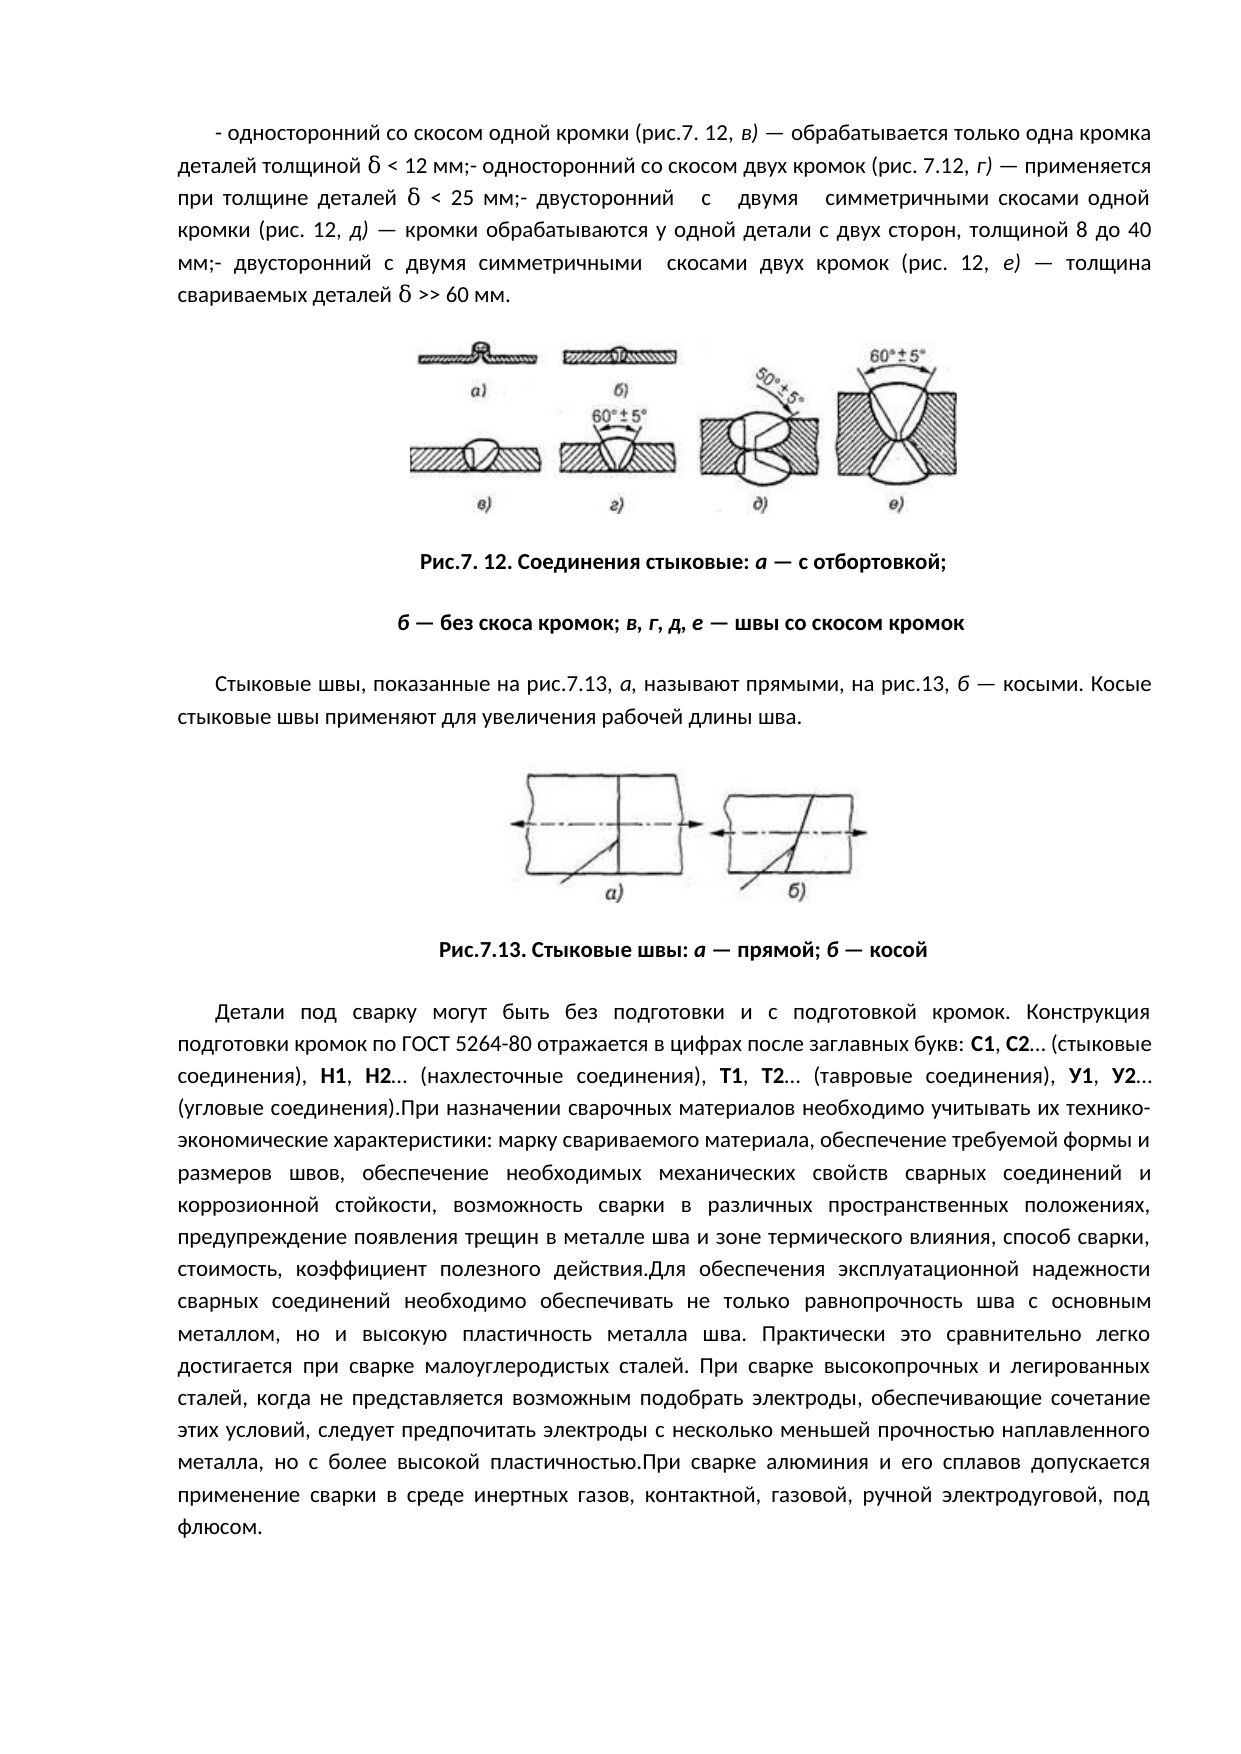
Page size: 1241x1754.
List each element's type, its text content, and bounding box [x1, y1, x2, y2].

text Детали под сварку могут быть без подготовки и с подготовкой кромок. Конструкция подготовки кромок по ГОСТ 5264-80 отражается в цифрах после заглавных букв: С1, С2… (стыковые соединения), Н1, Н2… (нахлесточные соединения), Т1, Т2… (тавровые соединения), У1, У2… (угловые соединения).При назначении сварочных материалов необходимо учитывать их технико-экономические характеристики: марку свариваемого материала, обеспечение требуемой формы и размеров швов, обеспечение необходимых механических свойств сварных соединений и коррозионной стойкости, возможность сварки в различных пространственных положениях, предупреждение появления трещин в металле шва и зоне термического влияния, способ сварки, стоимость, коэффициент полезного действия.Для обеспечения эксплуатационной надежности сварных соединений необходимо обеспечивать не только равнопрочность шва с основным металлом, но и высокую пластичность металла шва. Практически это сравнительно легко достигается при сварке малоуглеродистых сталей. При сварке высокопрочных и легированных сталей, когда не представляется возможным подобрать электроды, обеспечивающие сочетание этих условий, следует предпочитать электроды с несколько меньшей прочностью наплавленного металла, но с более высокой пластичностью.При сварке алюминия и его сплавов допускается применение сварки в среде инертных газов, контактной, газовой, ручной электродуговой, под флюсом. [177, 997, 1152, 1540]
text Стыковые швы, показанные на рис.7.13, а, называют прямыми, на рис.13, б — косыми. Косые стыковые швы применяют для увеличения рабочей длины шва. [177, 669, 1152, 730]
text Рис.7.13. Стыковые швы: а — прямой; б — косой [177, 936, 1152, 963]
text - односторонний со скосом одной кромки (рис.7. 12, в) — обрабатывается только одна кромка деталей толщиной δ < 12 мм;- односторонний со скосом двух кромок (рис. 7.12, г) — применяется при толщине деталей δ < 25 мм;- двусторонний с двумя симметричными скосами одной кромки (рис. 12, д) — кромки обрабатываются у одной детали с двух сторон, толщиной 8 до 40 мм;- двусторонний с двумя симметричными скосами двух кромок (рис. 12, е) — толщина свариваемых деталей δ >> 60 мм. [177, 118, 1152, 308]
text Рис.7. 12. Соединения стыковые: а — с отбортовкой; [177, 547, 1152, 575]
picture [498, 763, 868, 903]
picture [409, 341, 957, 514]
text б — без скоса кромок; в, г, д, е — швы со скосом кромок [177, 608, 1152, 636]
